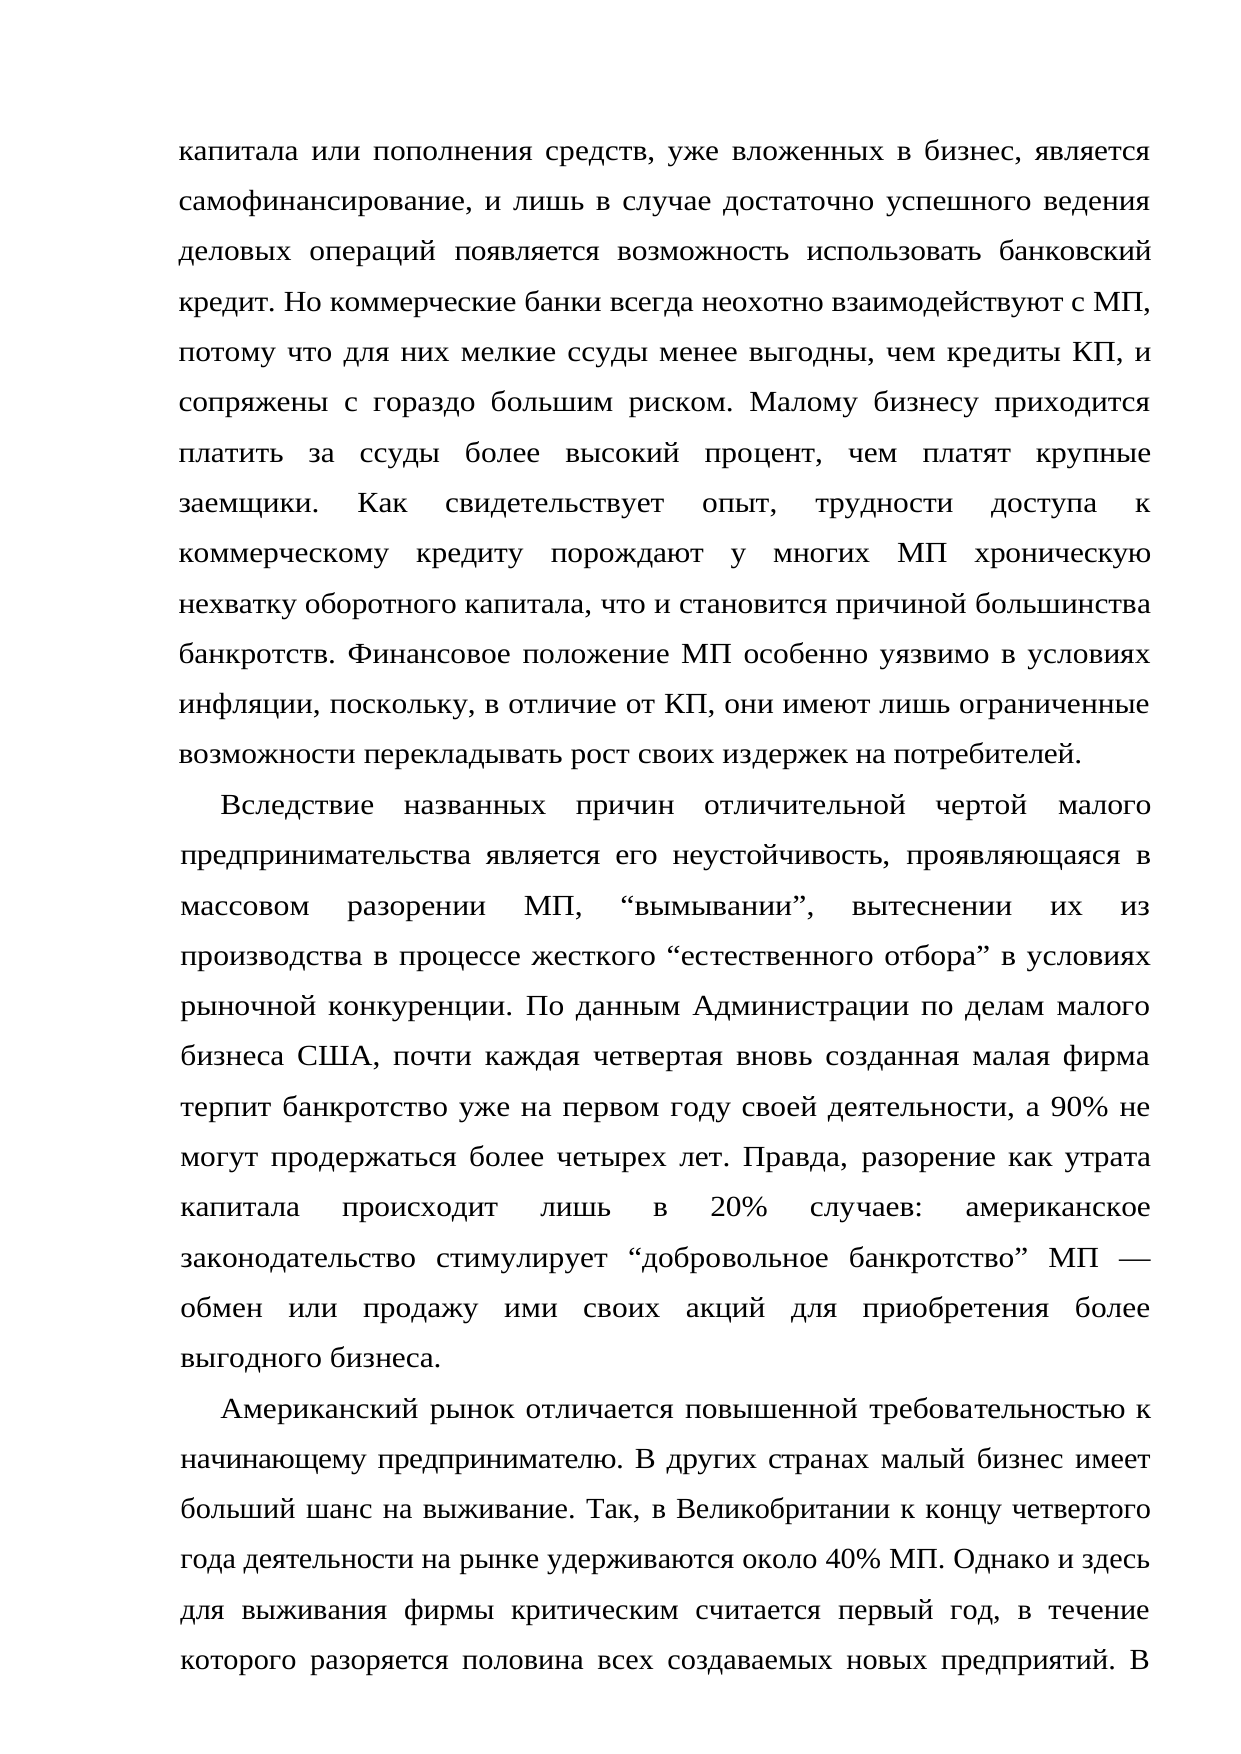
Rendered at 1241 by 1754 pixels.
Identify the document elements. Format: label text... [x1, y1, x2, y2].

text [178, 133, 1152, 770]
text Вследствие названных причин отличительной чертой малого предпринимательства является его неустойчивость, проявляющаяся в массовом разорении МП, “вымывании”, вытеснении их из производства в процессе жесткого “естественного отбора” в условиях рыночной конкуренции. По данным Администрации по делам малого бизнеса США, почти каждая четвертая вновь созданная малая фирма терпит банкротство уже на первом году своей деятельности, а 90% не могут продержаться более четырех лет. Правда, разорение как утрата капитала происходит лишь в 20% случаев: американское законодательство стимулирует “добровольное банкротство” МП — обмен или продажу ими своих акций для приобретения более выгодного бизнеса. [180, 787, 1151, 1374]
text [180, 1391, 1151, 1676]
